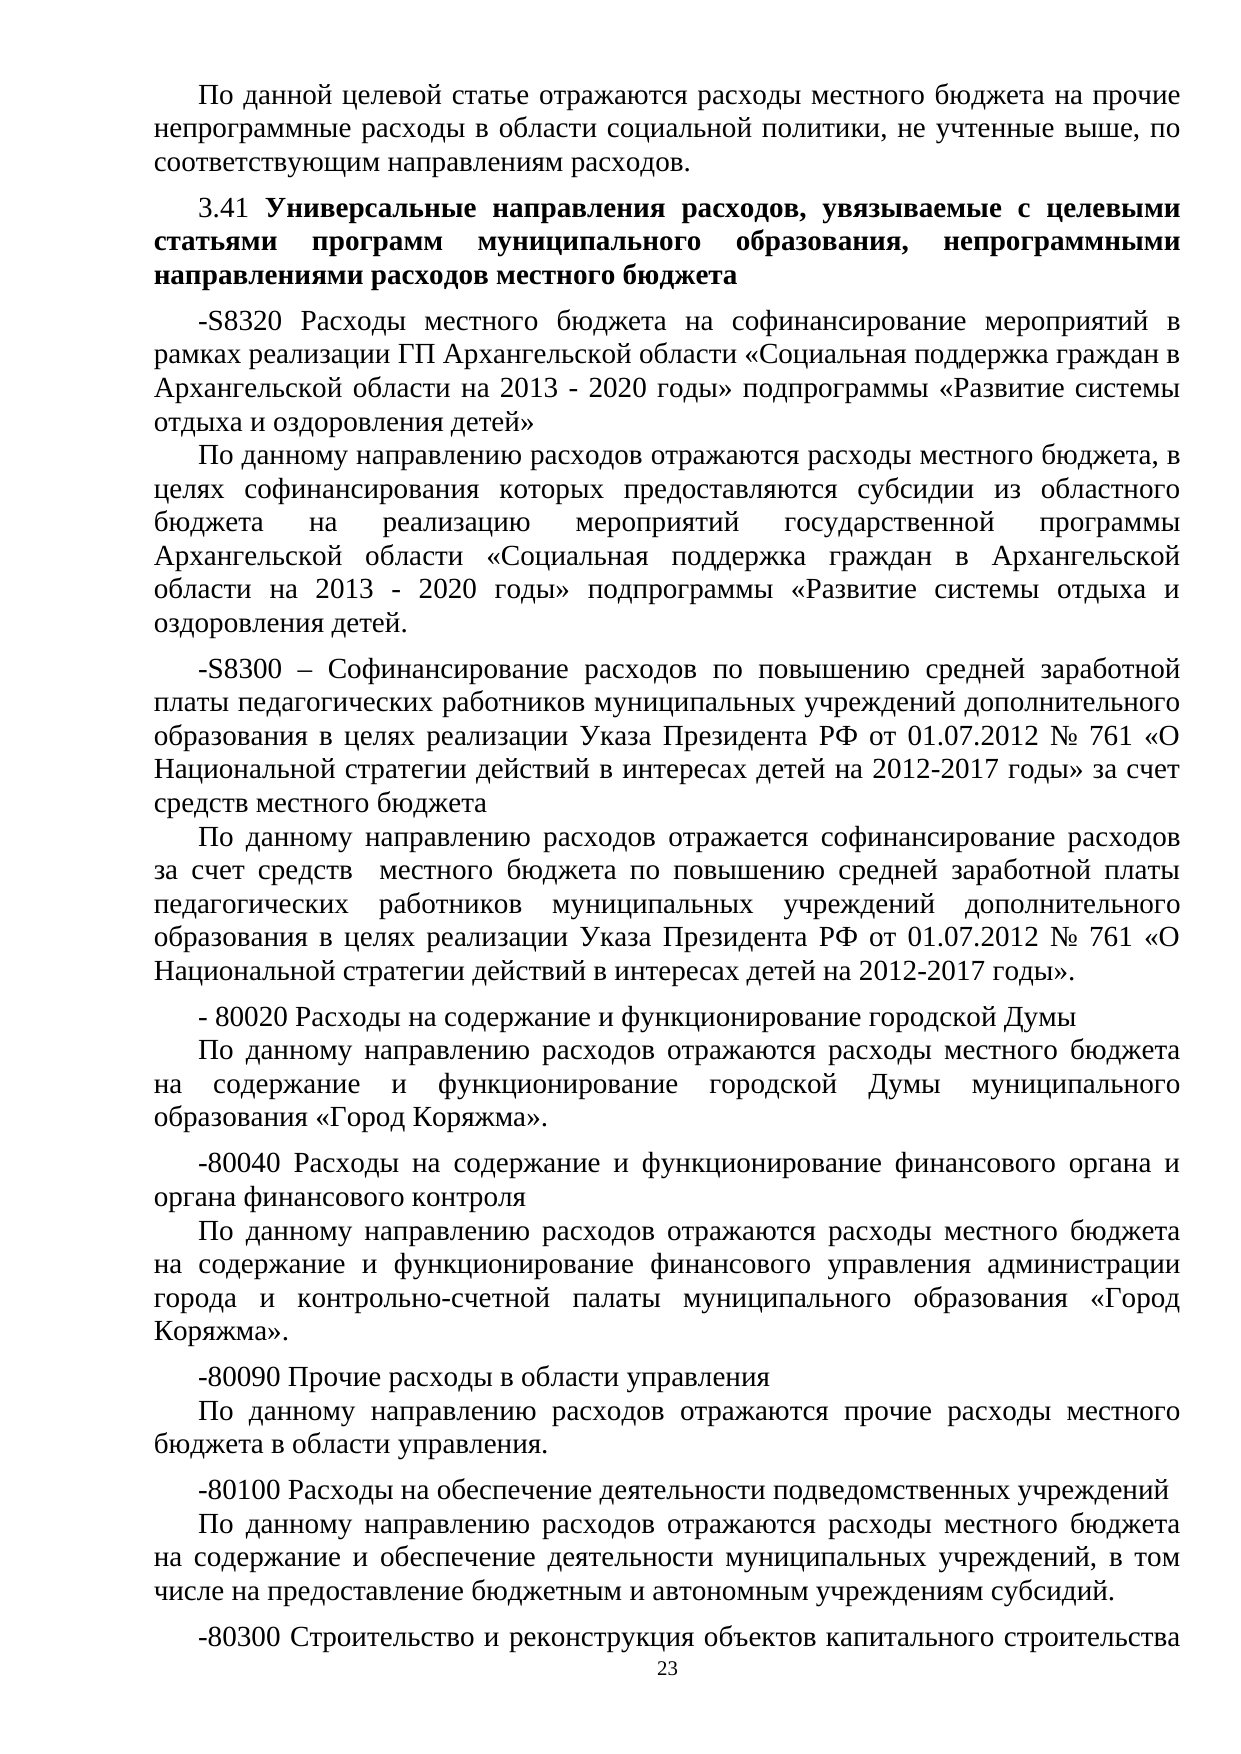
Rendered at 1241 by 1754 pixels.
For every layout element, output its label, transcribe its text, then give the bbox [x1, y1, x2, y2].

text -80090 Прочие расходы в области управления [153, 1359, 1181, 1393]
text 3.41 Универсальные направления расходов, увязываемые с целевыми статьями программ муниципального образования, непрограммными направлениями расходов местного бюджета [153, 190, 1181, 291]
text По данному направлению расходов отражаются расходы местного бюджета на содержание и функционирование городской Думы муниципального образования «Город Коряжма». [153, 1032, 1181, 1133]
text По данному направлению расходов отражаются расходы местного бюджета на содержание и функционирование финансового управления администрации города и контрольно-счетной палаты муниципального образования «Город Коряжма». [153, 1213, 1181, 1347]
text По данному направлению расходов отражаются расходы местного бюджета на содержание и обеспечение деятельности муниципальных учреждений, в том числе на предоставление бюджетным и автономным учреждениям субсидий. [153, 1506, 1181, 1607]
text По данному направлению расходов отражаются расходы местного бюджета, в целях софинансирования которых предоставляются субсидии из областного бюджета на реализацию мероприятий государственной программы Архангельской области «Социальная поддержка граждан в Архангельской области на 2013 - 2020 годы» подпрограммы «Развитие системы отдыха и оздоровления детей. [153, 437, 1181, 638]
text - 80020 Расходы на содержание и функционирование городской Думы [153, 999, 1181, 1032]
text -S8300 – Софинансирование расходов по повышению средней заработной платы педагогических работников муниципальных учреждений дополнительного образования в целях реализации Указа Президента РФ от 01.07.2012 № 761 «О Национальной стратегии действий в интересах детей на 2012-2017 годы» за счет средств местного бюджета [153, 651, 1181, 819]
text -S8320 Расходы местного бюджета на софинансирование мероприятий в рамках реализации ГП Архангельской области «Социальная поддержка граждан в Архангельской области на 2013 - 2020 годы» подпрограммы «Развитие системы отдыха и оздоровления детей» [153, 303, 1181, 437]
text По данной целевой статье отражаются расходы местного бюджета на прочие непрограммные расходы в области социальной политики, не учтенные выше, по соответствующим направлениям расходов. [153, 77, 1181, 177]
text -80040 Расходы на содержание и функционирование финансового органа и органа финансового контроля [153, 1146, 1181, 1213]
text По данному направлению расходов отражается софинансирование расходов за счет средств местного бюджета по повышению средней заработной платы педагогических работников муниципальных учреждений дополнительного образования в целях реализации Указа Президента РФ от 01.07.2012 № 761 «О Национальной стратегии действий в интересах детей на 2012-2017 годы». [153, 819, 1181, 986]
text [153, 1619, 1181, 1653]
text По данному направлению расходов отражаются прочие расходы местного бюджета в области управления. [153, 1393, 1181, 1460]
text -80100 Расходы на обеспечение деятельности подведомственных учреждений [153, 1472, 1181, 1506]
